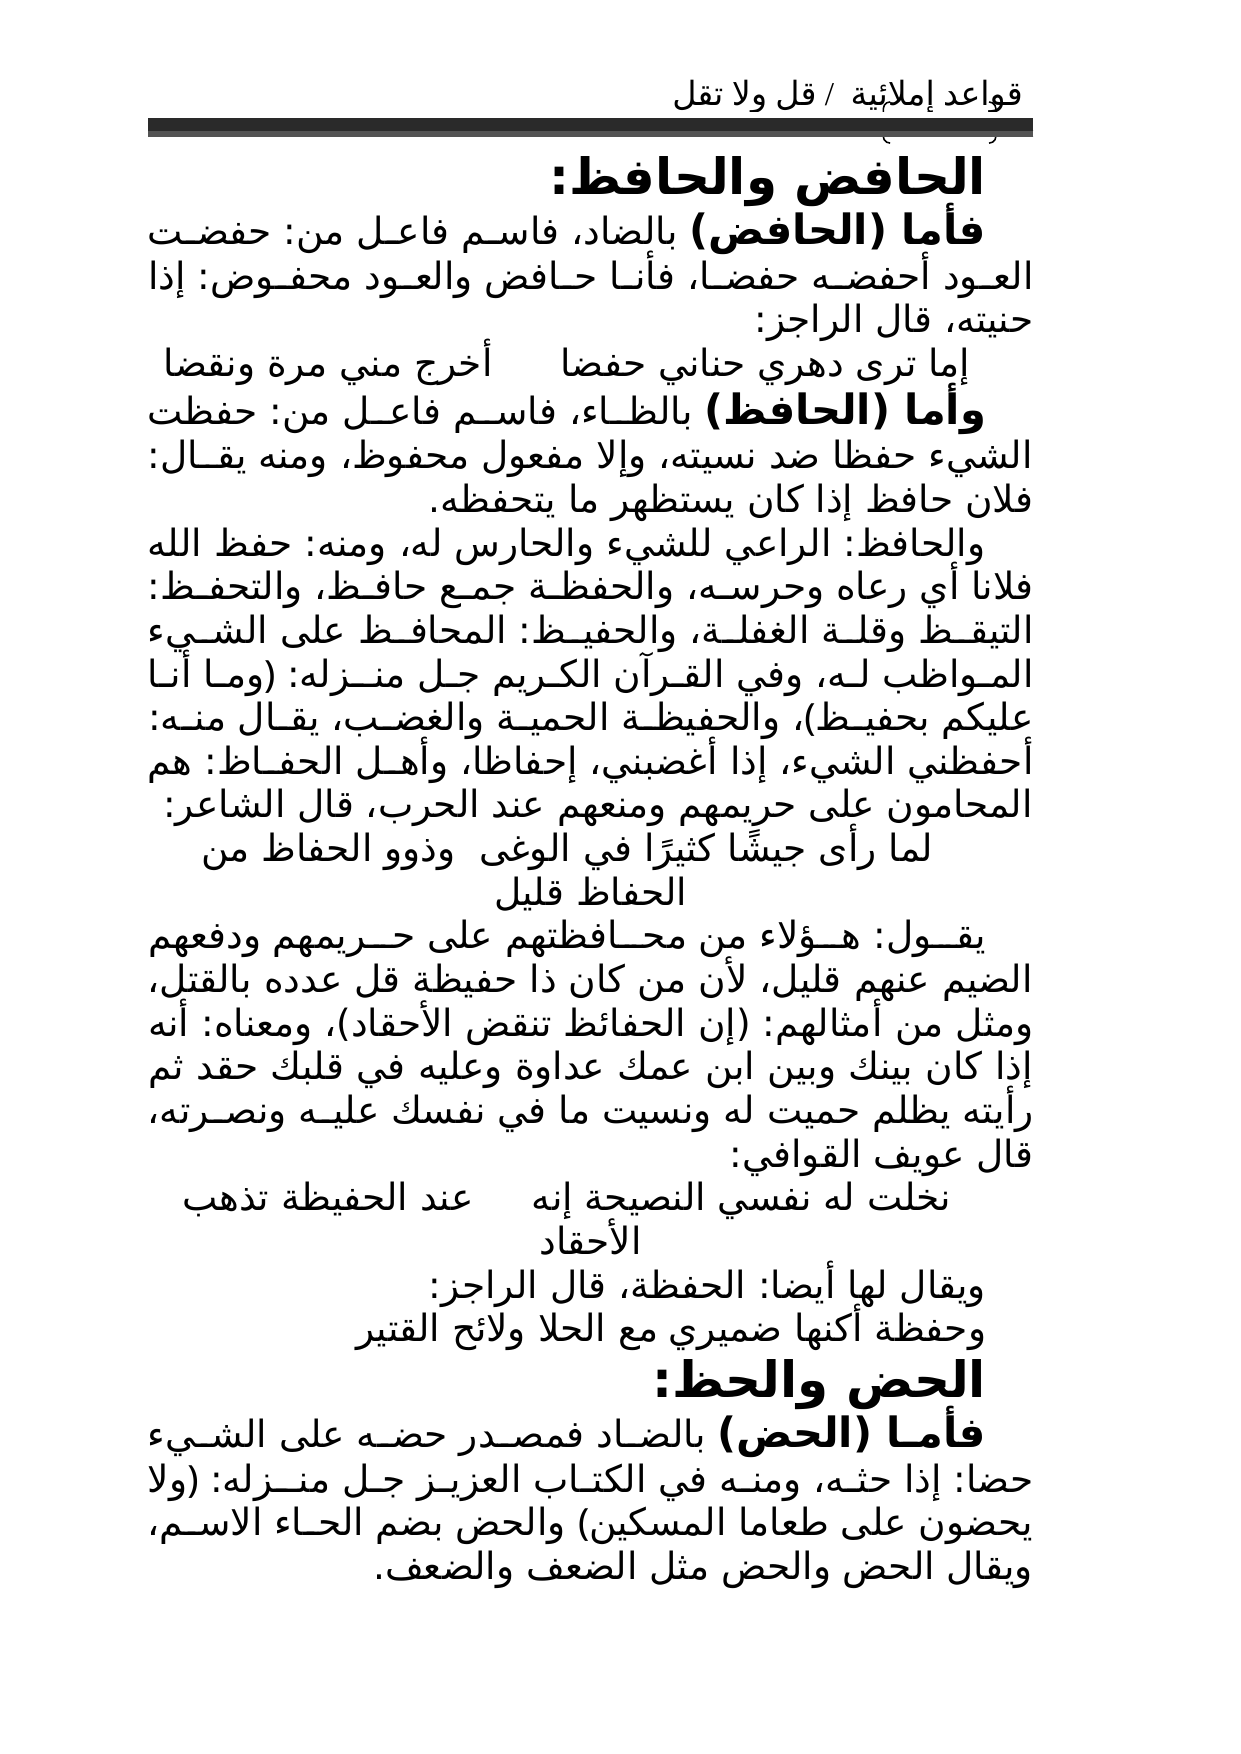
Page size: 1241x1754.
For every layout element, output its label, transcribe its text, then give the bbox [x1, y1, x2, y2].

text فأما (الحافض) بالضاد، فاسم فاعل من: حفضت العود أحفضه حفضا، فأنا حافض والعود محفوض: إذا حنيته، قال الراجز: [148, 206, 1033, 342]
text وأما (الحافظ) بالظاء، فاسم فاعل من: حفظت الشيء حفظا ضد نسيته، وإلا مفعول محفوظ، ومنه يقال: فلان حافظ إذا كان يستظهر ما يتحفظه. [148, 385, 1033, 521]
text الحض والحظ: [148, 1351, 1033, 1409]
text والحافظ: الراعي للشيء والحارس له، ومنه: حفظ الله فلانا أي رعاه وحرسه، والحفظة جمع حافظ، والتحفظ: التيقظ وقلة الغفلة، والحفيظ: المحافظ على الشيء المواظب له، وفي القرآن الكريم جل منـزله: ﴿وما أنا عليكم بحفيظ﴾، والحفيظة الحمية والغضب، يقال منه: أحفظني الشيء، إذا أغضبني، إحفاظا، وأهل الحفاظ: هم المحامون على حريمهم ومنعهم عند الحرب، قال الشاعر: [148, 521, 1033, 827]
text الحافض والحافظ: [148, 148, 1033, 206]
text وحفظة أكنها ضميري مع الحلا ولائح القتير [148, 1307, 1033, 1351]
text نخلت له نفسي النصيحة إنه عند الحفيظة تذهب الأحقاد [148, 1176, 1033, 1263]
text إما ترى دهري حناني حفضا أخرج مني مرة ونقضا [148, 342, 1033, 385]
text ويقال لها أيضا: الحفظة، قال الراجز: [148, 1263, 1033, 1307]
text فأما (الحض) بالضاد فمصدر حضه على الشيء حضا: إذا حثه، ومنه في الكتاب العزيز جل منـزله: ﴿ولا يحضون على طعاما المسكين﴾ والحض بضم الحاء الاسم، ويقال الحض والحض مثل الضعف والضعف. [148, 1409, 1033, 1588]
text يقول: هؤلاء من محافظتهم على حريمهم ودفعهم الضيم عنهم قليل، لأن من كان ذا حفيظة قل عدده بالقتل، ومثل من أمثالهم: (إن الحفائظ تنقض الأحقاد)، ومعناه: أنه إذا كان بينك وبين ابن عمك عداوة وعليه في قلبك حقد ثم رأيته يظلم حميت له ونسيت ما في نفسك عليه ونصرته، قال عويف القوافي: [148, 914, 1033, 1176]
text لما رأى جيشًا كثيرًا في الوغى وذوو الحفاظ من الحفاظ قليل [148, 827, 1033, 914]
